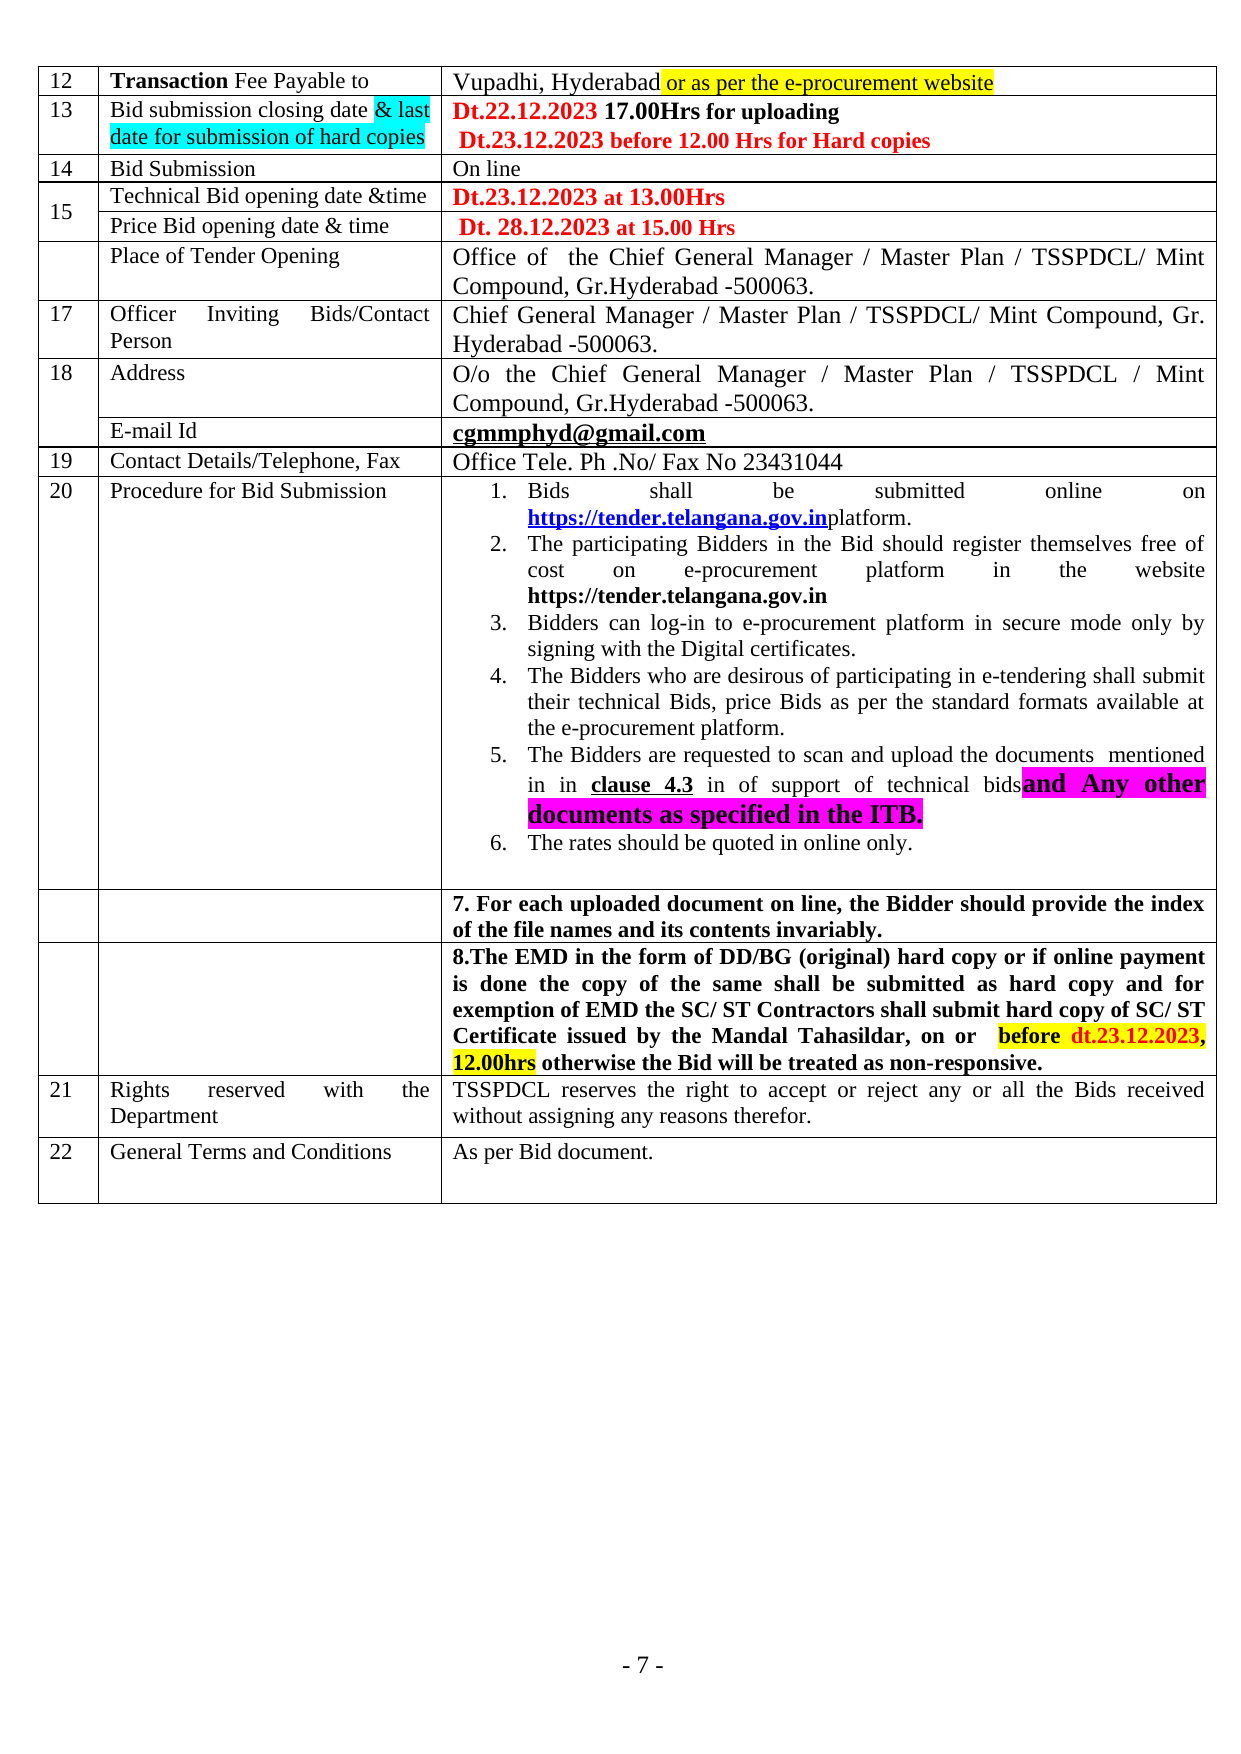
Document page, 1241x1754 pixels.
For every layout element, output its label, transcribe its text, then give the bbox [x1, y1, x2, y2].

table_cell 13 [39, 96, 98, 154]
table_cell Bid submission closing date & last date for submission of hard copies [99, 96, 441, 154]
table_cell Transaction Fee Payable to [99, 67, 441, 95]
table_cell [39, 242, 98, 299]
table_cell Technical Bid opening date &time [99, 183, 441, 211]
table_cell 19 [39, 448, 98, 476]
table_cell General Terms and Conditions [99, 1138, 441, 1203]
table_cell Rights reserved with the Department [99, 1076, 441, 1137]
table_cell Place of Tender Opening [99, 242, 441, 299]
table_cell [99, 890, 441, 942]
table_cell TSSPDCL reserves the right to accept or reject any or all the Bids received without assigning any reasons therefor. [442, 1076, 1216, 1137]
table_cell Contact Details/Telephone, Fax [99, 448, 441, 476]
table_cell 21 [39, 1076, 98, 1137]
table_cell Dt.23.12.2023 at 13.00Hrs [442, 183, 1216, 211]
table_cell Address [99, 359, 441, 417]
table_cell Dt. 28.12.2023 at 15.00 Hrs [442, 212, 1216, 241]
table_cell Dt.22.12.2023 17.00Hrs for uploading Dt.23.12.2023 before 12.00 Hrs for Hard copies [442, 96, 1216, 154]
table_cell 15 [39, 183, 98, 241]
table_cell 22 [39, 1138, 98, 1203]
table_cell 12 [39, 67, 98, 95]
table_cell 20 [39, 477, 98, 888]
table_cell Bids shall be submitted online on https://tender.telangana.gov.inplatform. The participating Bidders in the Bid should register themselves free of cost on e-procurement platform in the website https://tender.telangana.gov.in Bidders can log-in to e-procurement platform in secure mode only by signing with the Digital certificates. The Bidders who are desirous of participating in e-tendering shall submit their technical Bids, price Bids as per the standard formats available at the e-procurement platform. The Bidders are requested to scan and upload the documents mentioned in in clause 4.3 in of support of technical bidsand Any other documents as specified in the ITB. The rates should be quoted in online only. [442, 477, 1216, 888]
table_cell [99, 943, 441, 1075]
table_cell On line [442, 155, 1216, 181]
table_cell E-mail Id [99, 418, 441, 446]
table_cell Price Bid opening date & time [99, 212, 441, 241]
table_cell 18 [39, 359, 98, 446]
table_cell [39, 890, 98, 942]
table_cell cgmmphyd@gmail.com [442, 418, 1216, 446]
table_cell Procedure for Bid Submission [99, 477, 441, 888]
table_cell Office Tele. Ph .No/ Fax No 23431044 [442, 448, 1216, 476]
table_cell 14 [39, 155, 98, 181]
table_cell O/o the Chief General Manager / Master Plan / TSSPDCL / Mint Compound, Gr.Hyderabad -500063. [442, 359, 1216, 417]
table_cell 8.The EMD in the form of DD/BG (original) hard copy or if online payment is done the copy of the same shall be submitted as hard copy and for exemption of EMD the SC/ ST Contractors shall submit hard copy of SC/ ST Certificate issued by the Mandal Tahasildar, on or before dt.23.12.2023, 12.00hrs otherwise the Bid will be treated as non-responsive. [442, 943, 1216, 1075]
table_cell Vupadhi, Hyderabad or as per the e-procurement website [442, 67, 1216, 95]
table_cell Bid Submission [99, 155, 441, 181]
table_cell Chief General Manager / Master Plan / TSSPDCL/ Mint Compound, Gr. Hyderabad -500063. [442, 301, 1216, 358]
table_cell Officer Inviting Bids/Contact Person [99, 301, 441, 358]
table_cell 17 [39, 301, 98, 358]
table_cell 7. For each uploaded document on line, the Bidder should provide the index of the file names and its contents invariably. [442, 890, 1216, 942]
table_cell Office of the Chief General Manager / Master Plan / TSSPDCL/ Mint Compound, Gr.Hyderabad -500063. [442, 242, 1216, 299]
table_cell As per Bid document. [442, 1138, 1216, 1203]
table_cell [39, 943, 98, 1075]
